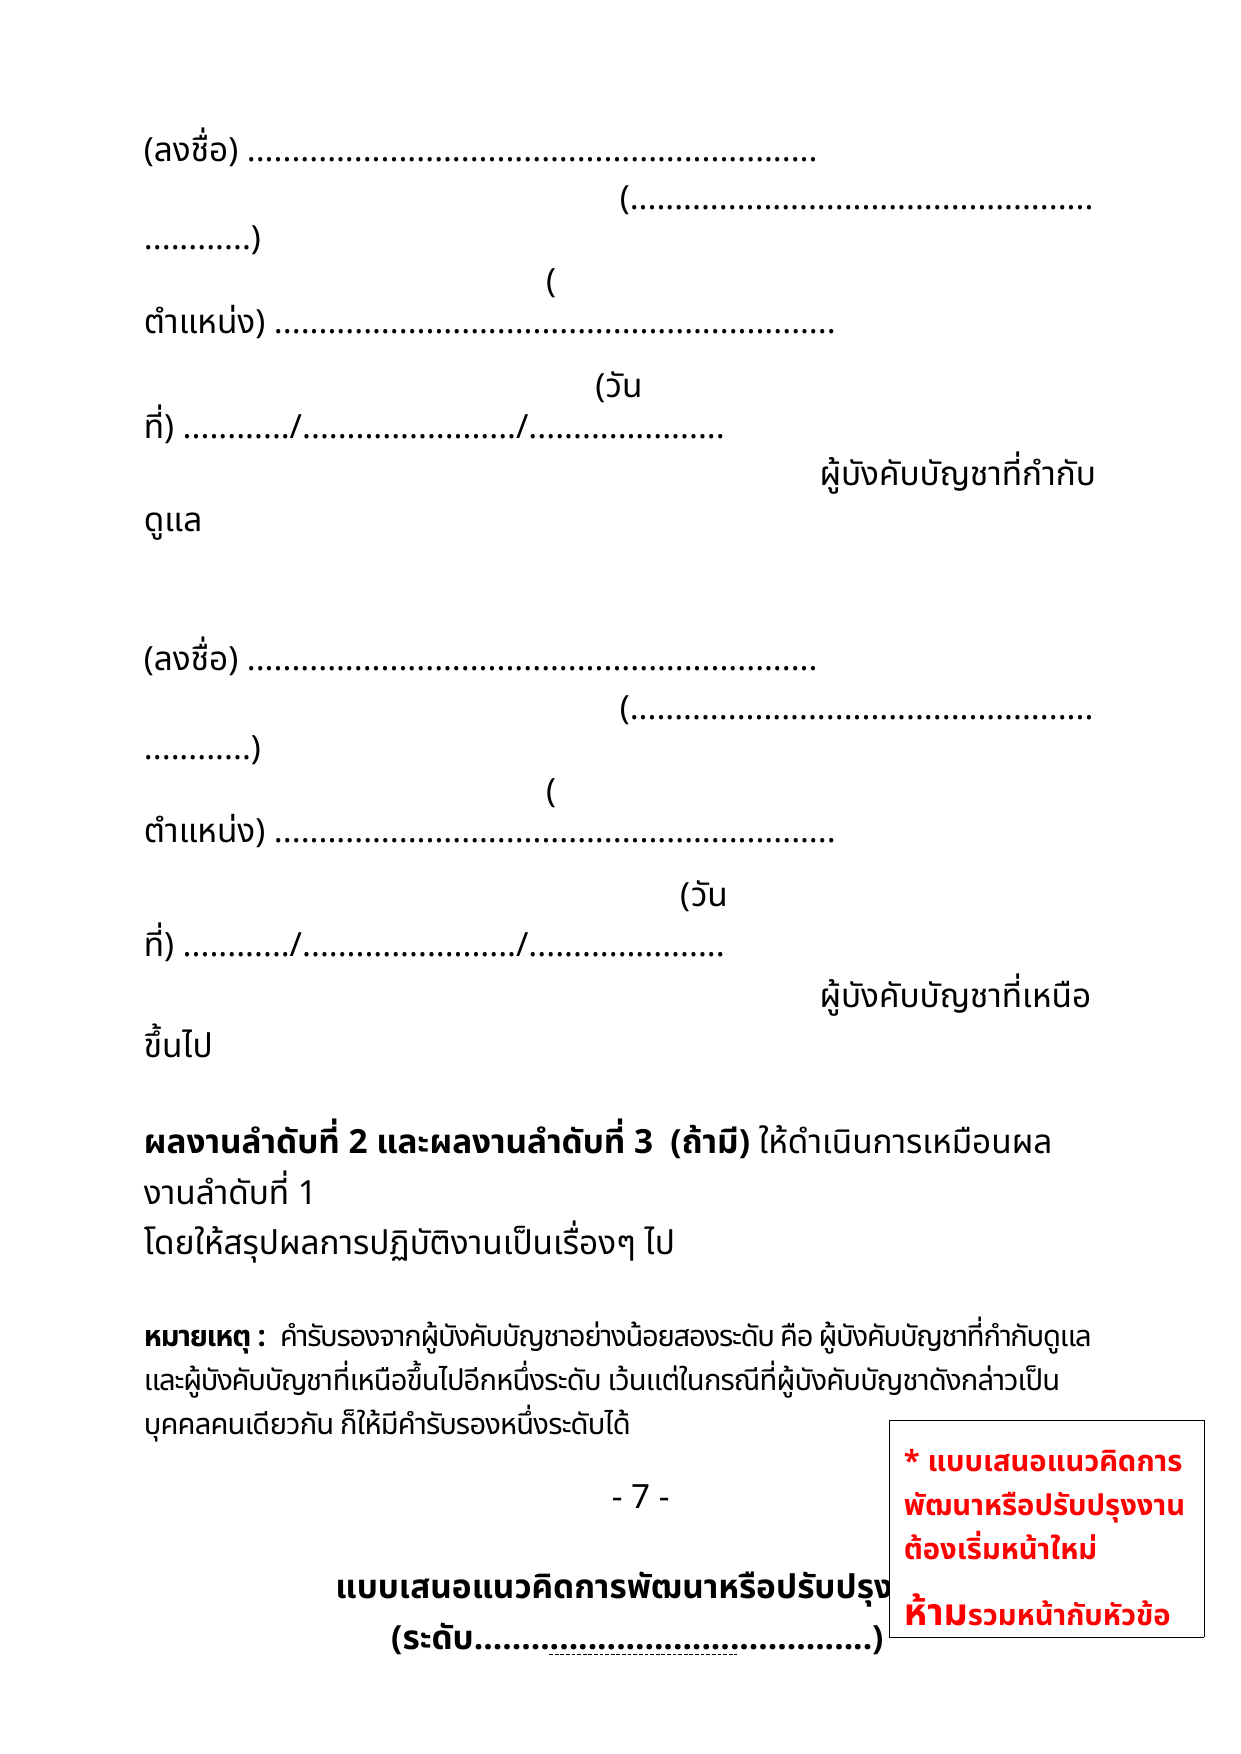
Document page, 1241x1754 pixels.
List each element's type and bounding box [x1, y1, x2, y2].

table_cell [133, 75, 1110, 1448]
text [162, 1518, 1121, 1664]
